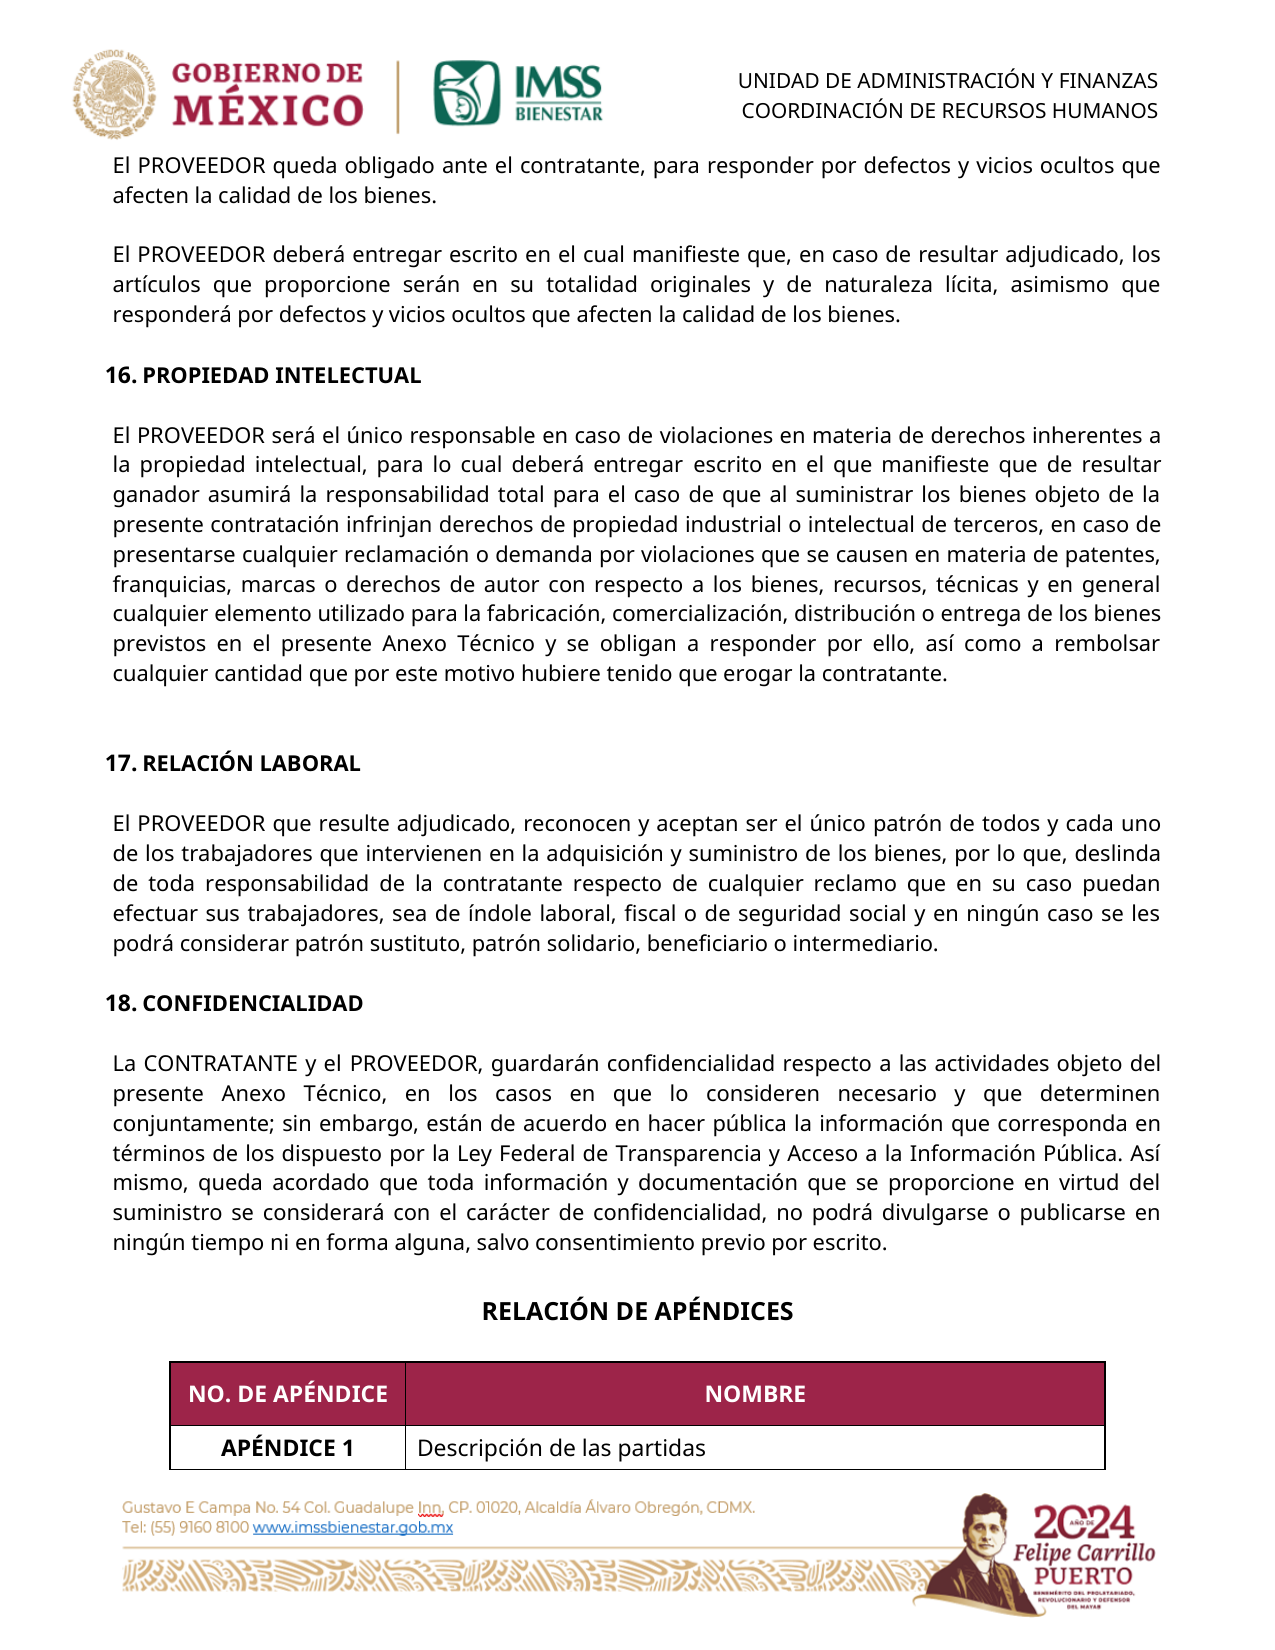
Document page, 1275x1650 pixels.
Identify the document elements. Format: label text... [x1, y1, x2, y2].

text El PROVEEDOR queda obligado ante el contratante, para responder por defectos y vicios ocultos que afecten la calidad de los bienes. [112, 150, 1162, 209]
picture [112, 1492, 1163, 1620]
list RELACIÓN LABORAL [104, 747, 1162, 778]
text RELACIÓN DE APÉNDICES [112, 1293, 1162, 1327]
list CONFIDENCIALIDAD [104, 987, 1162, 1018]
table_header NO. DE APÉNDICE [171, 1363, 405, 1425]
table_header NOMBRE [406, 1363, 1104, 1425]
text La CONTRATANTE y el PROVEEDOR, guardarán confidencialidad respecto a las actividades objeto del presente Anexo Técnico, en los casos en que lo consideren necesario y que determinen conjuntamente; sin embargo, están de acuerdo en hacer pública la información que corresponda en términos de los dispuesto por la Ley Federal de Transparencia y Acceso a la Información Pública. Así mismo, queda acordado que toda información y documentación que se proporcione en virtud del suministro se considerará con el carácter de confidencialidad, no podrá divulgarse o publicarse en ningún tiempo ni en forma alguna, salvo consentimiento previo por escrito. [112, 1048, 1162, 1257]
picture [68, 44, 622, 148]
table_cell APÉNDICE 1 [171, 1426, 405, 1468]
text El PROVEEDOR será el único responsable en caso de violaciones en materia de derechos inherentes a la propiedad intelectual, para lo cual deberá entregar escrito en el que manifieste que de resultar ganador asumirá la responsabilidad total para el caso de que al suministrar los bienes objeto de la presente contratación infrinjan derechos de propiedad industrial o intelectual de terceros, en caso de presentarse cualquier reclamación o demanda por violaciones que se causen en materia de patentes, franquicias, marcas o derechos de autor con respecto a los bienes, recursos, técnicas y en general cualquier elemento utilizado para la fabricación, comercialización, distribución o entrega de los bienes previstos en el presente Anexo Técnico y se obligan a responder por ello, así como a rembolsar cualquier cantidad que por este motivo hubiere tenido que erogar la contratante. [112, 419, 1162, 688]
text El PROVEEDOR deberá entregar escrito en el cual manifieste que, en caso de resultar adjudicado, los artículos que proporcione serán en su totalidad originales y de naturaleza lícita, asimismo que responderá por defectos y vicios ocultos que afecten la calidad de los bienes. [112, 239, 1162, 329]
table_cell Descripción de las partidas [406, 1426, 1104, 1468]
list PROPIEDAD INTELECTUAL [104, 358, 1162, 390]
text El PROVEEDOR que resulte adjudicado, reconocen y aceptan ser el único patrón de todos y cada uno de los trabajadores que intervienen en la adquisición y suministro de los bienes, por lo que, deslinda de toda responsabilidad de la contratante respecto de cualquier reclamo que en su caso puedan efectuar sus trabajadores, sea de índole laboral, fiscal o de seguridad social y en ningún caso se les podrá considerar patrón sustituto, patrón solidario, beneficiario o intermediario. [112, 808, 1162, 957]
